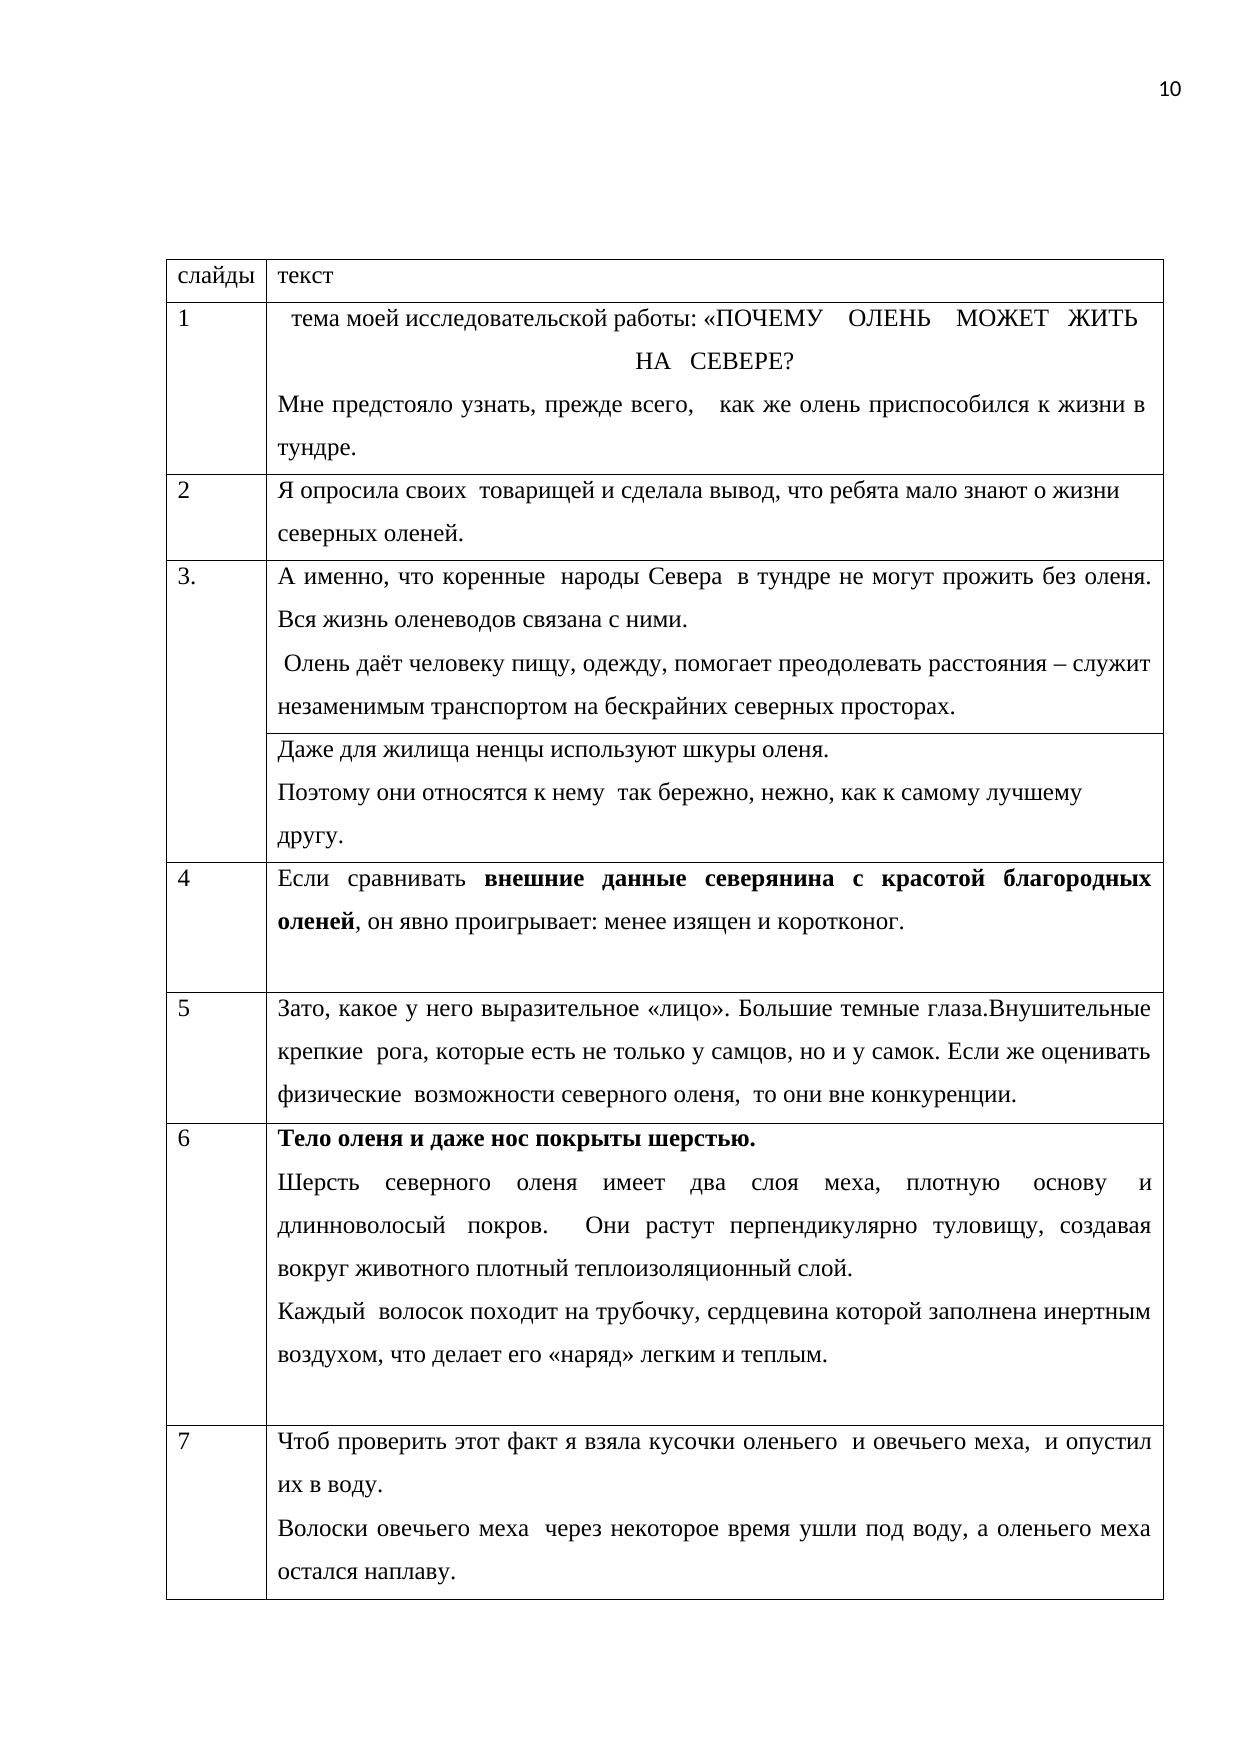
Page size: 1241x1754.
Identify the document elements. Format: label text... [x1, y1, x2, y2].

table_header слайды [167, 260, 266, 302]
table_cell А именно, что коренные народы Севера в тундре не могут прожить без оленя. Вся жизнь оленеводов связана с ними. Олень даёт человеку пищу, одежду, помогает преодолевать расстояния – служит незаменимым транспортом на бескрайних северных просторах. [267, 561, 1163, 733]
table_cell 3. [167, 561, 266, 862]
table_cell 7 [167, 1426, 266, 1599]
table_cell 6 [167, 1124, 266, 1425]
table_cell Даже для жилища ненцы используют шкуры оленя. Поэтому они относятся к нему так бережно, нежно, как к самому лучшему другу. [267, 734, 1163, 862]
table_cell Если сравнивать внешние данные северянина с красотой благородных оленей, он явно проигрывает: менее изящен и коротконог. [267, 863, 1163, 992]
table_cell Тело оленя и даже нос покрыты шерстью. Шерсть северного оленя имеет два слоя меха, плотную основу и длинноволосый покров. Они растут перпендикулярно туловищу, создавая вокруг животного плотный теплоизоляционный слой. Каждый волосок походит на трубочку, сердцевина которой заполнена инертным воздухом, что делает его «наряд» легким и теплым. [267, 1124, 1163, 1425]
table_cell 2 [167, 475, 266, 560]
table_cell Я опросила своих товарищей и сделала вывод, что ребята мало знают о жизни северных оленей. [267, 475, 1163, 560]
table_cell 4 [167, 863, 266, 992]
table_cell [267, 1426, 1163, 1599]
table_cell 5 [167, 993, 266, 1122]
table_cell 1 [167, 303, 266, 474]
table_cell Зато, какое у него выразительное «лицо». Большие темные глаза.Внушительные крепкие рога, которые есть не только у самцов, но и у самок. Если же оценивать физические возможности северного оленя, то они вне конкуренции. [267, 993, 1163, 1122]
table_cell тема моей исследовательской работы: «ПОЧЕМУ ОЛЕНЬ МОЖЕТ ЖИТЬ НА СЕВЕРЕ? Мне предстояло узнать, прежде всего, как же олень приспособился к жизни в тундре. [267, 303, 1163, 474]
table_header текст [267, 260, 1163, 302]
